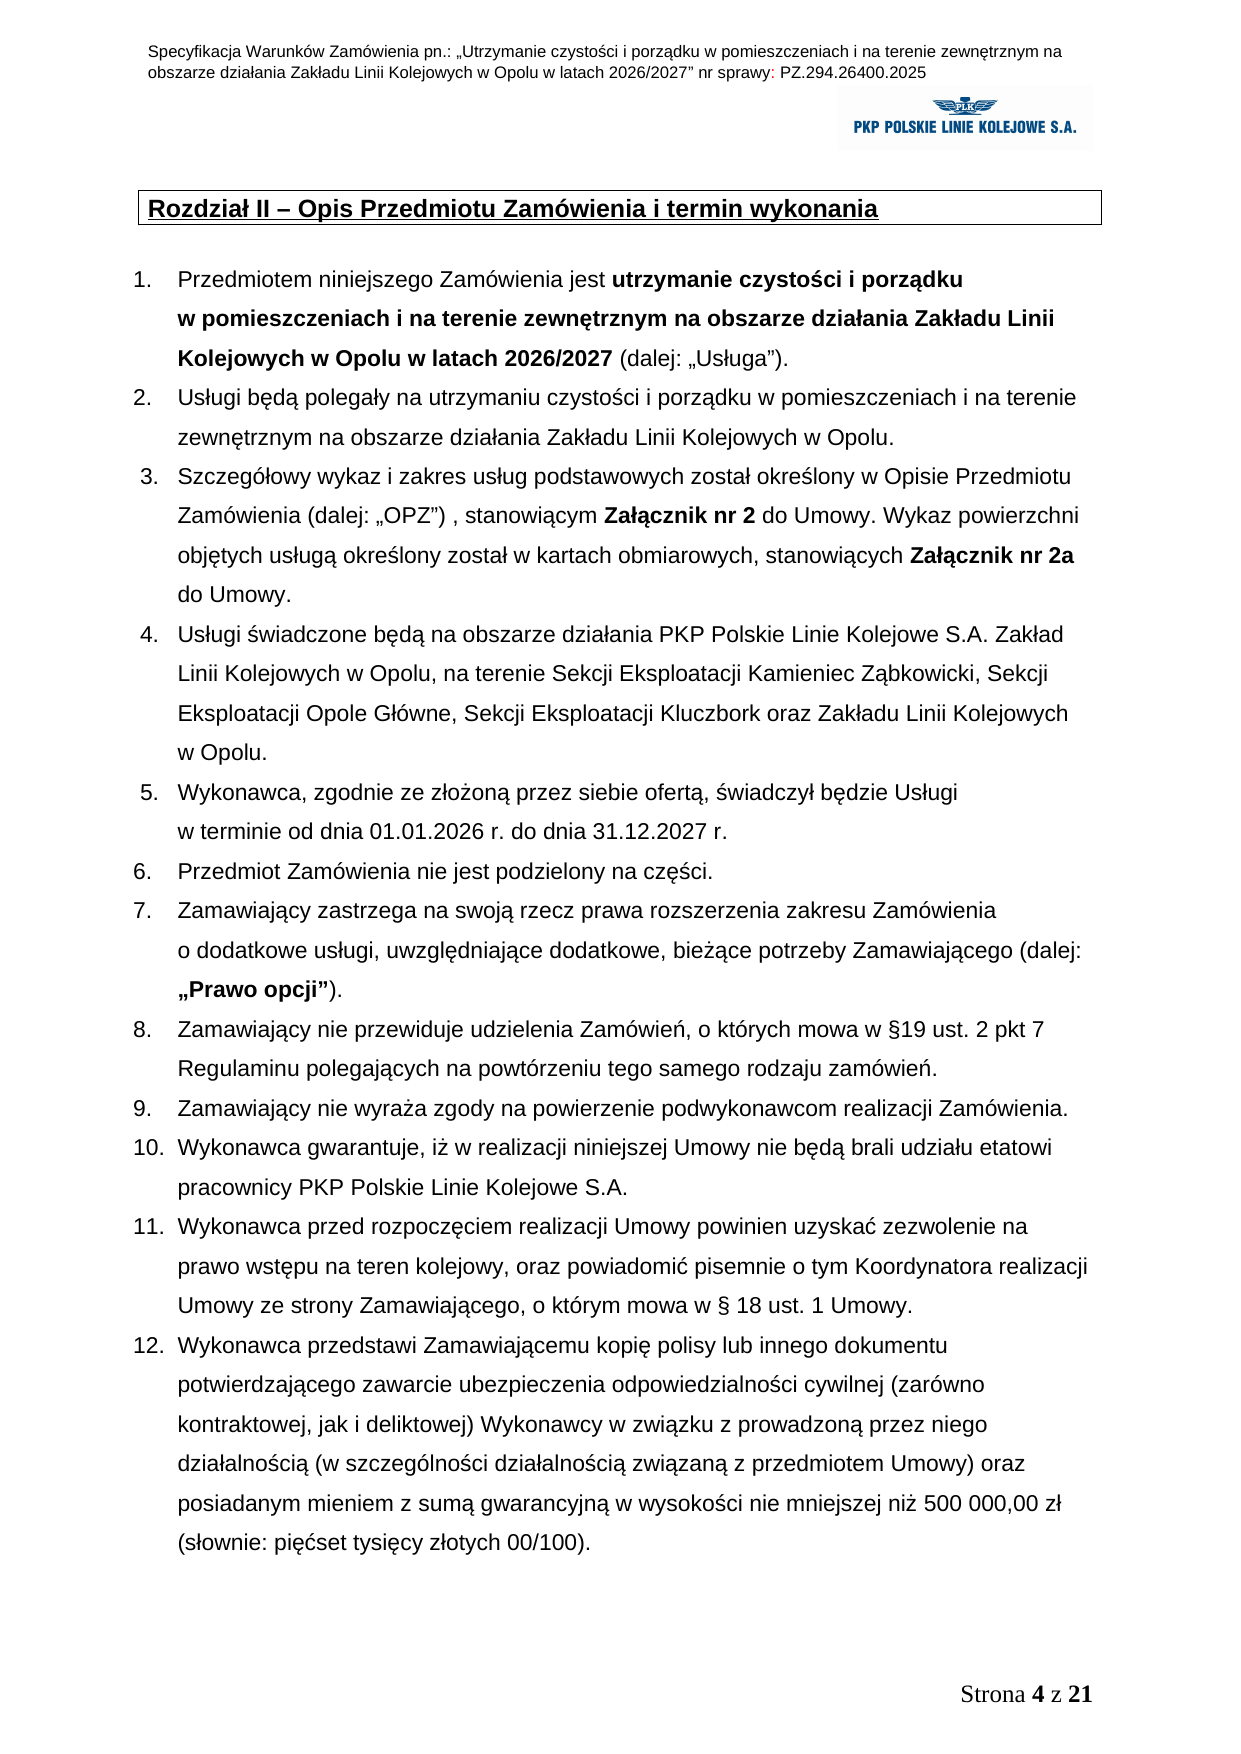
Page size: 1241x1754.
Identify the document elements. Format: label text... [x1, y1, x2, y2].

list Usługi świadczone będą na obszarze działania PKP Polskie Linie Kolejowe S.A. Zakład Linii Kolejowych w Opolu, na terenie Sekcji Eksploatacji Kamieniec Ząbkowicki, Sekcji Eksploatacji Opole Główne, Sekcji Eksploatacji Kluczbork oraz Zakładu Linii Kolejowych w Opolu. [140, 621, 1093, 766]
list Przedmiotem niniejszego Zamówienia jest utrzymanie czystości i porządku w pomieszczeniach i na terenie zewnętrznym na obszarze działania Zakładu Linii Kolejowych w Opolu w latach 2026/2027 (dalej: „Usługa”). [133, 266, 1093, 371]
list Szczegółowy wykaz i zakres usług podstawowych został określony w Opisie Przedmiotu Zamówienia (dalej: „OPZ”) , stanowiącym Załącznik nr 2 do Umowy. Wykaz powierzchni objętych usługą określony został w kartach obmiarowych, stanowiących Załącznik nr 2a do Umowy. [140, 463, 1093, 608]
subtitle Rozdział II – Opis Przedmiotu Zamówienia i termin wykonania [139, 191, 1101, 224]
list Usługi będą polegały na utrzymaniu czystości i porządku w pomieszczeniach i na terenie zewnętrznym na obszarze działania Zakładu Linii Kolejowych w Opolu. [133, 384, 1093, 450]
list Przedmiot Zamówienia nie jest podzielony na części. [133, 858, 1093, 884]
list Wykonawca przed rozpoczęciem realizacji Umowy powinien uzyskać zezwolenie na prawo wstępu na teren kolejowy, oraz powiadomić pisemnie o tym Koordynatora realizacji Umowy ze strony Zamawiającego, o którym mowa w § 18 ust. 1 Umowy. [133, 1213, 1093, 1318]
list Zamawiający nie wyraża zgody na powierzenie podwykonawcom realizacji Zamówienia. [133, 1095, 1093, 1121]
list Wykonawca gwarantuje, iż w realizacji niniejszej Umowy nie będą brali udziału etatowi pracownicy PKP Polskie Linie Kolejowe S.A. [133, 1134, 1093, 1200]
list Wykonawca, zgodnie ze złożoną przez siebie ofertą, świadczył będzie Usługi w terminie od dnia 01.01.2026 r. do dnia 31.12.2027 r. [140, 779, 1093, 845]
list Wykonawca przedstawi Zamawiającemu kopię polisy lub innego dokumentu potwierdzającego zawarcie ubezpieczenia odpowiedzialności cywilnej (zarówno kontraktowej, jak i deliktowej) Wykonawcy w związku z prowadzoną przez niego działalnością (w szczególności działalnością związaną z przedmiotem Umowy) oraz posiadanym mieniem z sumą gwarancyjną w wysokości nie mniejszej niż 500 000,00 zł (słownie: pięćset tysięcy złotych 00/100). [133, 1332, 1093, 1555]
picture [837, 85, 1093, 151]
list Zamawiający zastrzega na swoją rzecz prawa rozszerzenia zakresu Zamówienia o dodatkowe usługi, uwzględniające dodatkowe, bieżące potrzeby Zamawiającego (dalej: „Prawo opcji”). [133, 897, 1093, 1003]
list Zamawiający nie przewiduje udzielenia Zamówień, o których mowa w §19 ust. 2 pkt 7 Regulaminu polegających na powtórzeniu tego samego rodzaju zamówień. [133, 1016, 1093, 1082]
